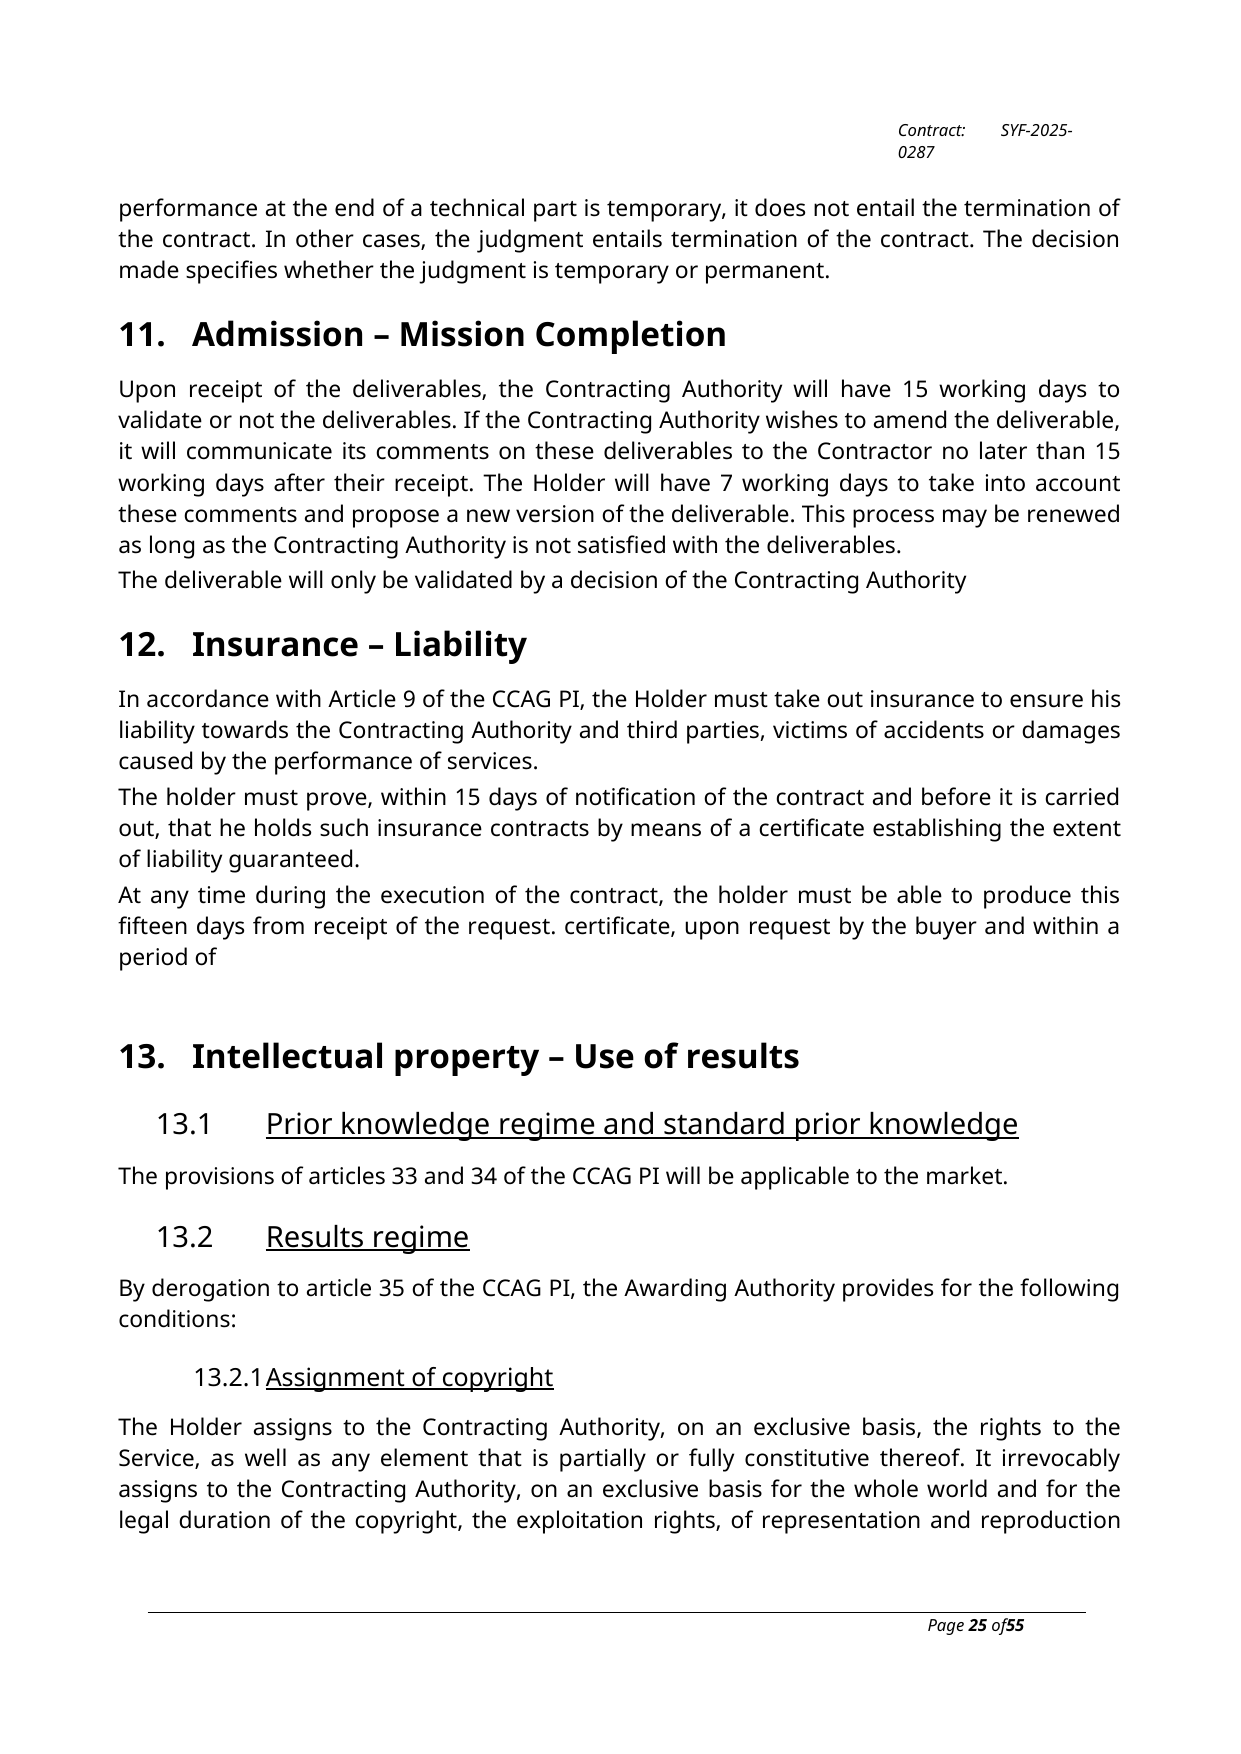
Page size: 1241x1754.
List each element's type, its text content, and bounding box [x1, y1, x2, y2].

text By derogation to article 35 of the CCAG PI, the Awarding Authority provides for the following conditions: [118, 1272, 1122, 1335]
text In accordance with Article 9 of the CCAG PI, the Holder must take out insurance to ensure his liability towards the Contracting Authority and third parties, victims of accidents or damages caused by the performance of services. [118, 683, 1122, 777]
text At any time during the execution of the contract, the holder must be able to produce this fifteen days from receipt of the request. certificate, upon request by the buyer and within a period of [118, 879, 1122, 972]
text The holder must prove, within 15 days of notification of the contract and before it is carried out, that he holds such insurance contracts by means of a certificate establishing the extent of liability guaranteed. [118, 781, 1122, 874]
text Admission – Mission Completion [118, 311, 1122, 356]
text Intellectual property – Use of results [118, 1033, 1122, 1078]
text Prior knowledge regime and standard prior knowledge [156, 1103, 1122, 1143]
text The deliverable will only be validated by a decision of the Contracting Authority [118, 564, 1122, 596]
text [118, 1410, 1122, 1535]
text Insurance – Liability [118, 621, 1122, 666]
text The provisions of articles 33 and 34 of the CCAG PI will be applicable to the market. [118, 1159, 1122, 1191]
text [118, 192, 1122, 286]
text Assignment of copyright [193, 1360, 1122, 1394]
text Results regime [156, 1216, 1122, 1256]
text Upon receipt of the deliverables, the Contracting Authority will have 15 working days to validate or not the deliverables. If the Contracting Authority wishes to amend the deliverable, it will communicate its comments on these deliverables to the Contractor no later than 15 working days after their receipt. The Holder will have 7 working days to take into account these comments and propose a new version of the deliverable. This process may be renewed as long as the Contracting Authority is not satisfied with the deliverables. [118, 373, 1122, 560]
